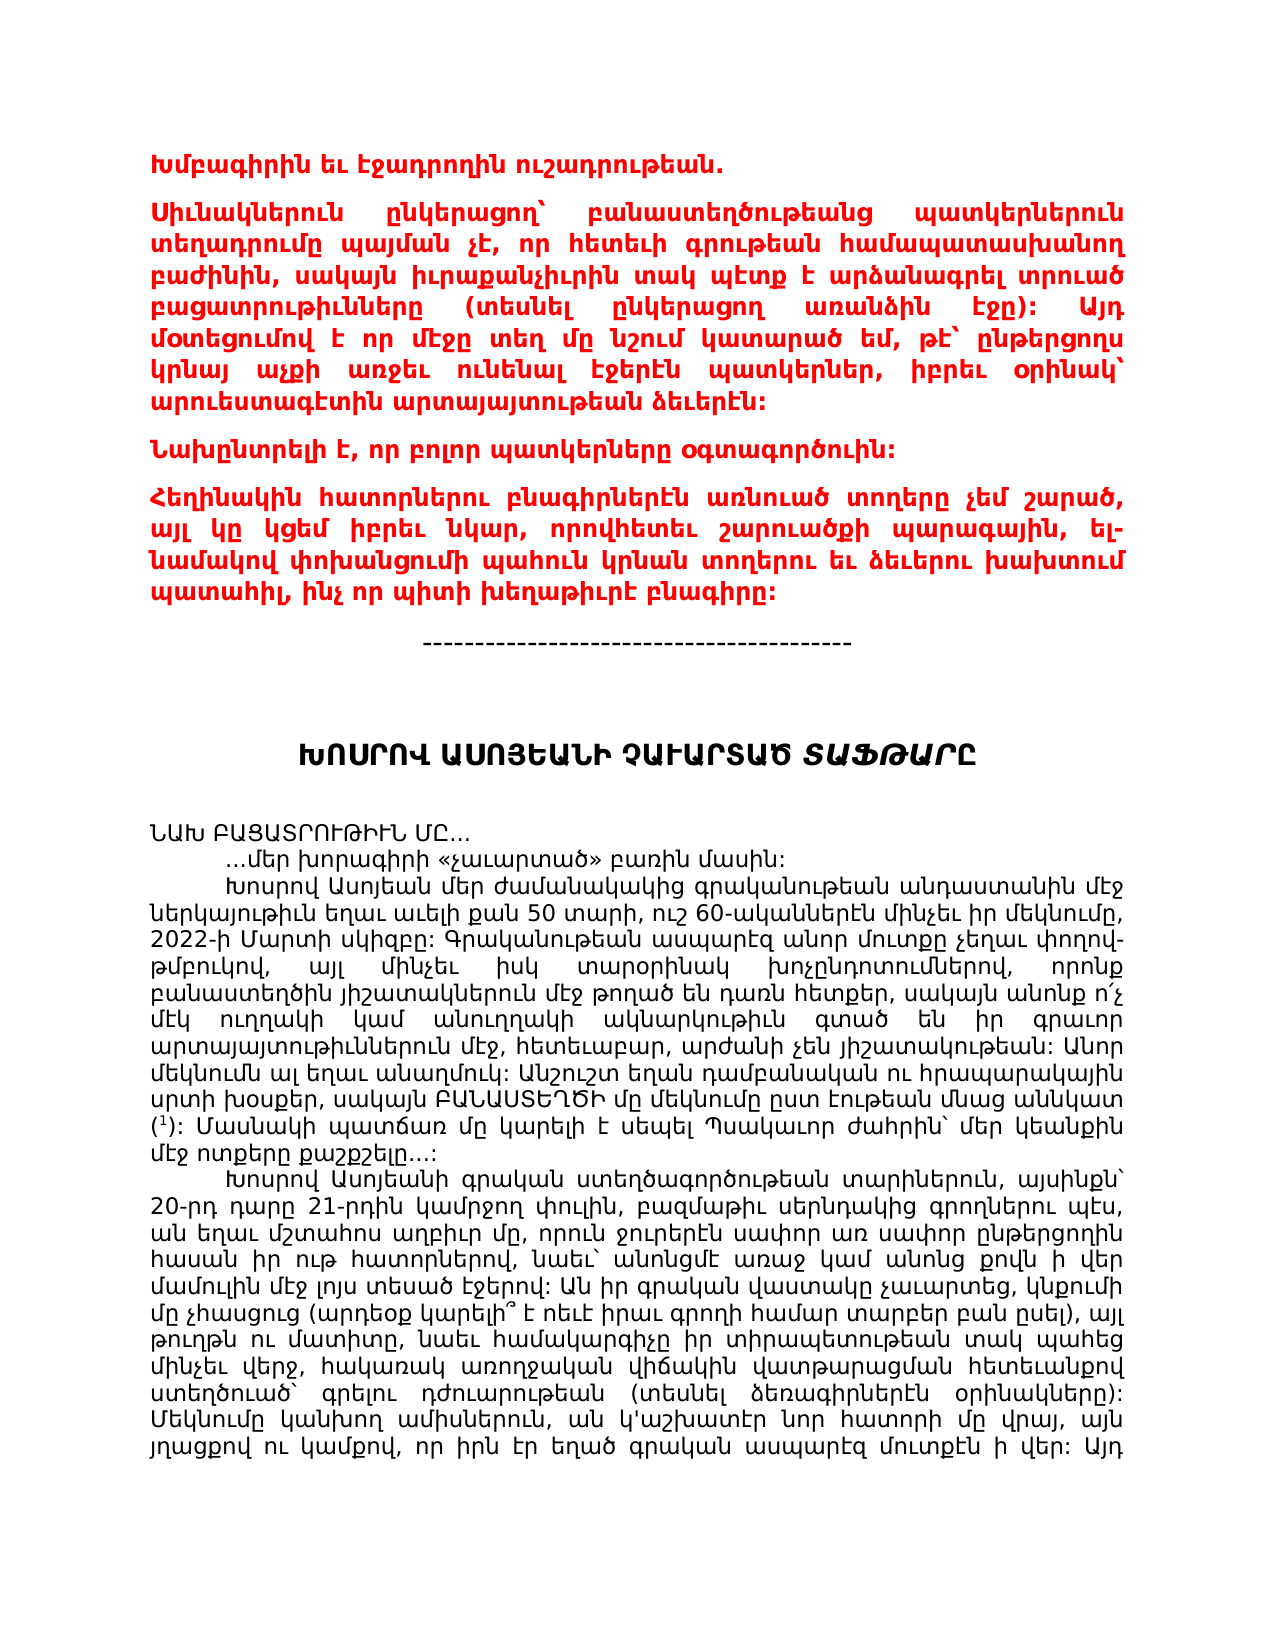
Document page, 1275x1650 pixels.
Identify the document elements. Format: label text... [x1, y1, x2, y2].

text ԽՈՍՐՈՎ ԱՍՈՅԵԱՆԻ ՉԱՒԱՐՏԱԾ ՏԱՖԹԱՐԸ [150, 738, 1125, 772]
text Խմբագիրին եւ էջադրողին ուշադրութեան. [150, 150, 1125, 179]
text Խոսրով Ասոյեան մեր ժամանակակից գրականութեան անդաստանին մէջ ներկայութիւն եղաւ աւելի քան 50 տարի, ուշ 60-ականներէն մինչեւ իր մեկնումը, 2022-ի Մարտի սկիզբը: Գրականութեան ասպարէզ անոր մուտքը չեղաւ փողով-թմբուկով, այլ մինչեւ իսկ տարօրինակ խոչընդոտումներով, որոնք բանաստեղծին յիշատակներուն մէջ թողած են դառն հետքեր, սակայն անոնք ո՛չ մէկ ուղղակի կամ անուղղակի ակնարկութիւն գտած են իր գրաւոր արտայայտութիւններուն մէջ, հետեւաբար, արժանի չեն յիշատակութեան: Անոր մեկնումն ալ եղաւ անաղմուկ: Անշուշտ եղան դամբանական ու հրապարակային սրտի խօսքեր, սակայն ԲԱՆԱՍՏԵՂԾԻ մը մեկնումը ըստ էութեան մնաց աննկատ (1): Մասնակի պատճառ մը կարելի է սեպել Պսակաւոր ժահրին՝ մեր կեանքին մէջ ոտքերը քաշքշելը...: [150, 873, 1125, 1166]
text Նախընտրելի է, որ բոլոր պատկերները օգտագործուին: [150, 435, 1125, 464]
text ----------------------------------------- [150, 626, 1125, 659]
text Սիւնակներուն ընկերացող՝ բանաստեղծութեանց պատկերներուն տեղադրումը պայման չէ, որ հետեւի գրութեան համապատասխանող բաժինին, սակայն իւրաքանչիւրին տակ պէտք է արձանագրել տրուած բացատրութիւնները (տեսնել ընկերացող առանձին էջը): Այդ մօտեցումով է որ մէջը տեղ մը նշում կատարած եմ, թէ՝ ընթերցողս կրնայ աչքի առջեւ ունենալ էջերէն պատկերներ, իբրեւ օրինակ՝ արուեստագէտին արտայայտութեան ձեւերէն: [150, 198, 1125, 416]
text ՆԱԽ ԲԱՑԱՏՐՈՒԹԻՒՆ ՄԸ... [150, 820, 1125, 846]
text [150, 1166, 1125, 1460]
text Հեղինակին հատորներու բնագիրներէն առնուած տողերը չեմ շարած, այլ կը կցեմ իբրեւ նկար, որովհետեւ շարուածքի պարագային, ել-նամակով փոխանցումի պահուն կրնան տողերու եւ ձեւերու խախտում պատահիլ, ինչ որ պիտի խեղաթիւրէ բնագիրը: [150, 483, 1125, 607]
text ...մեր խորագիրի «չաւարտած» բառին մասին: [150, 846, 1125, 873]
